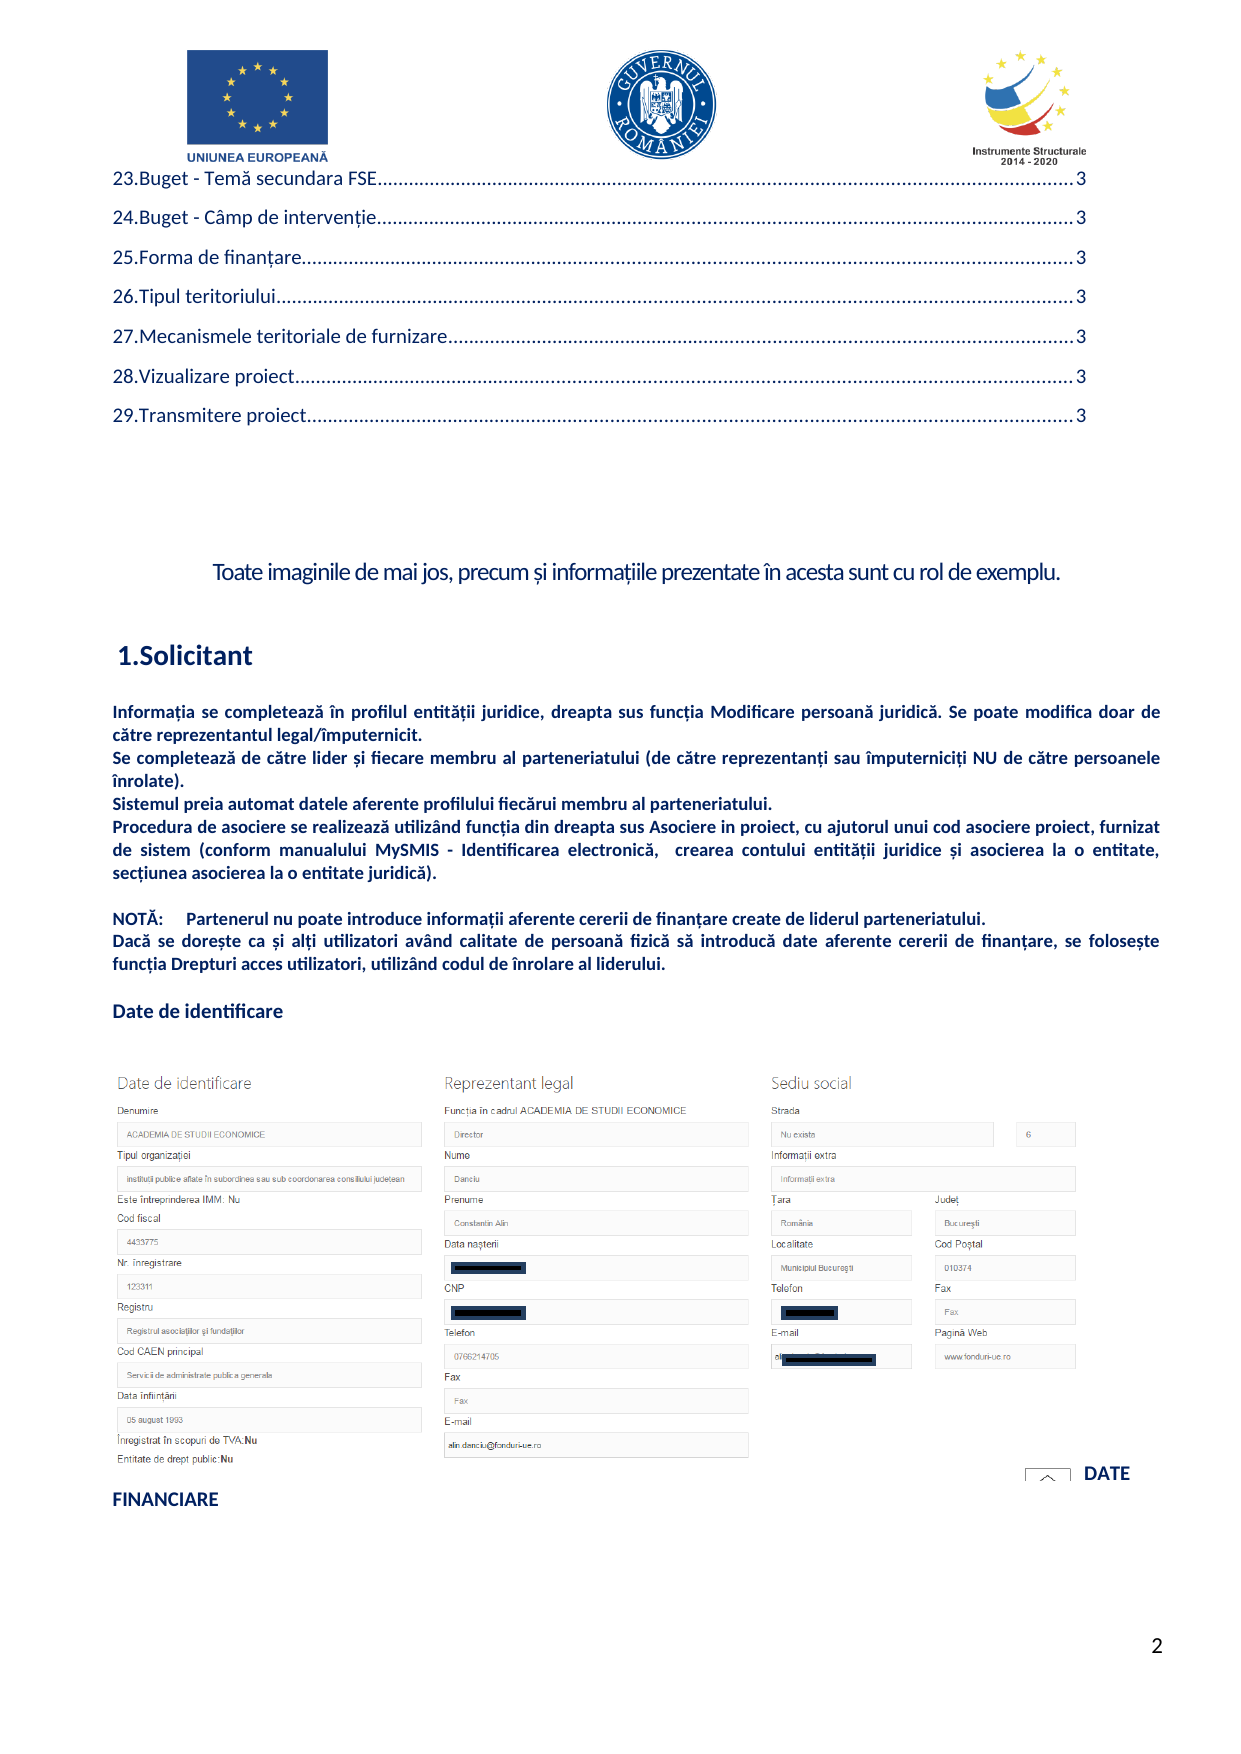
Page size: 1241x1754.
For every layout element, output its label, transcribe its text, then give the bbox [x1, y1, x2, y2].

text 25.Forma de finanţare 3 [112, 244, 1162, 269]
text Procedura de asociere se realizează utilizând funcția din dreapta sus Asociere in proiect, cu ajutorul unui cod asociere proiect, furnizat de sistem (conform manualului MySMIS - Identificarea electronică, crearea contului entității juridice și asocierea la o entitate, secțiunea asocierea la o entitate juridică). [112, 815, 1162, 884]
text NOTĂ: Partenerul nu poate introduce informații aferente cererii de finanțare create de liderul parteneriatului. [112, 907, 1162, 929]
text 26.Tipul teritoriului 3 [112, 284, 1162, 309]
text 27.Mecanismele teritoriale de furnizare 3 [112, 323, 1162, 349]
text 29.Transmitere proiect 3 [112, 402, 1162, 428]
title Toate imaginile de mai jos, precum și informațiile prezentate în acesta sunt cu rol de exemplu. [112, 556, 1162, 587]
text Sistemul preia automat datele aferente profilului fiecărui membru al parteneriatului. [112, 792, 1162, 815]
text Informația se completează în profilul entității juridice, dreapta sus funcția Modificare persoană juridică. Se poate modifica doar de către reprezentantul legal/împuternicit. [112, 700, 1162, 746]
picture [973, 50, 1086, 130]
text Se completează de către lider și fiecare membru al parteneriatului (de către reprezentanți sau împuterniciți NU de către persoanele înrolate). [112, 746, 1162, 792]
text 23.Buget - Temă secundara FSE 3 [112, 130, 1162, 190]
picture [112, 1071, 1080, 1481]
text 24.Buget - Câmp de intervenție 3 [112, 204, 1162, 230]
text 28.Vizualizare proiect 3 [112, 363, 1162, 388]
text Date de identificare [112, 998, 1162, 1024]
text Dacă se dorește ca și alți utilizatori având calitate de persoană fizică să introducă date aferente cererii de finanțare, se folosește funcția Drepturi acces utilizatori, utilizând codul de înrolare al liderului. [112, 929, 1162, 975]
picture [187, 50, 328, 130]
picture [605, 48, 717, 130]
subtitle 1.Solicitant [112, 637, 1162, 672]
